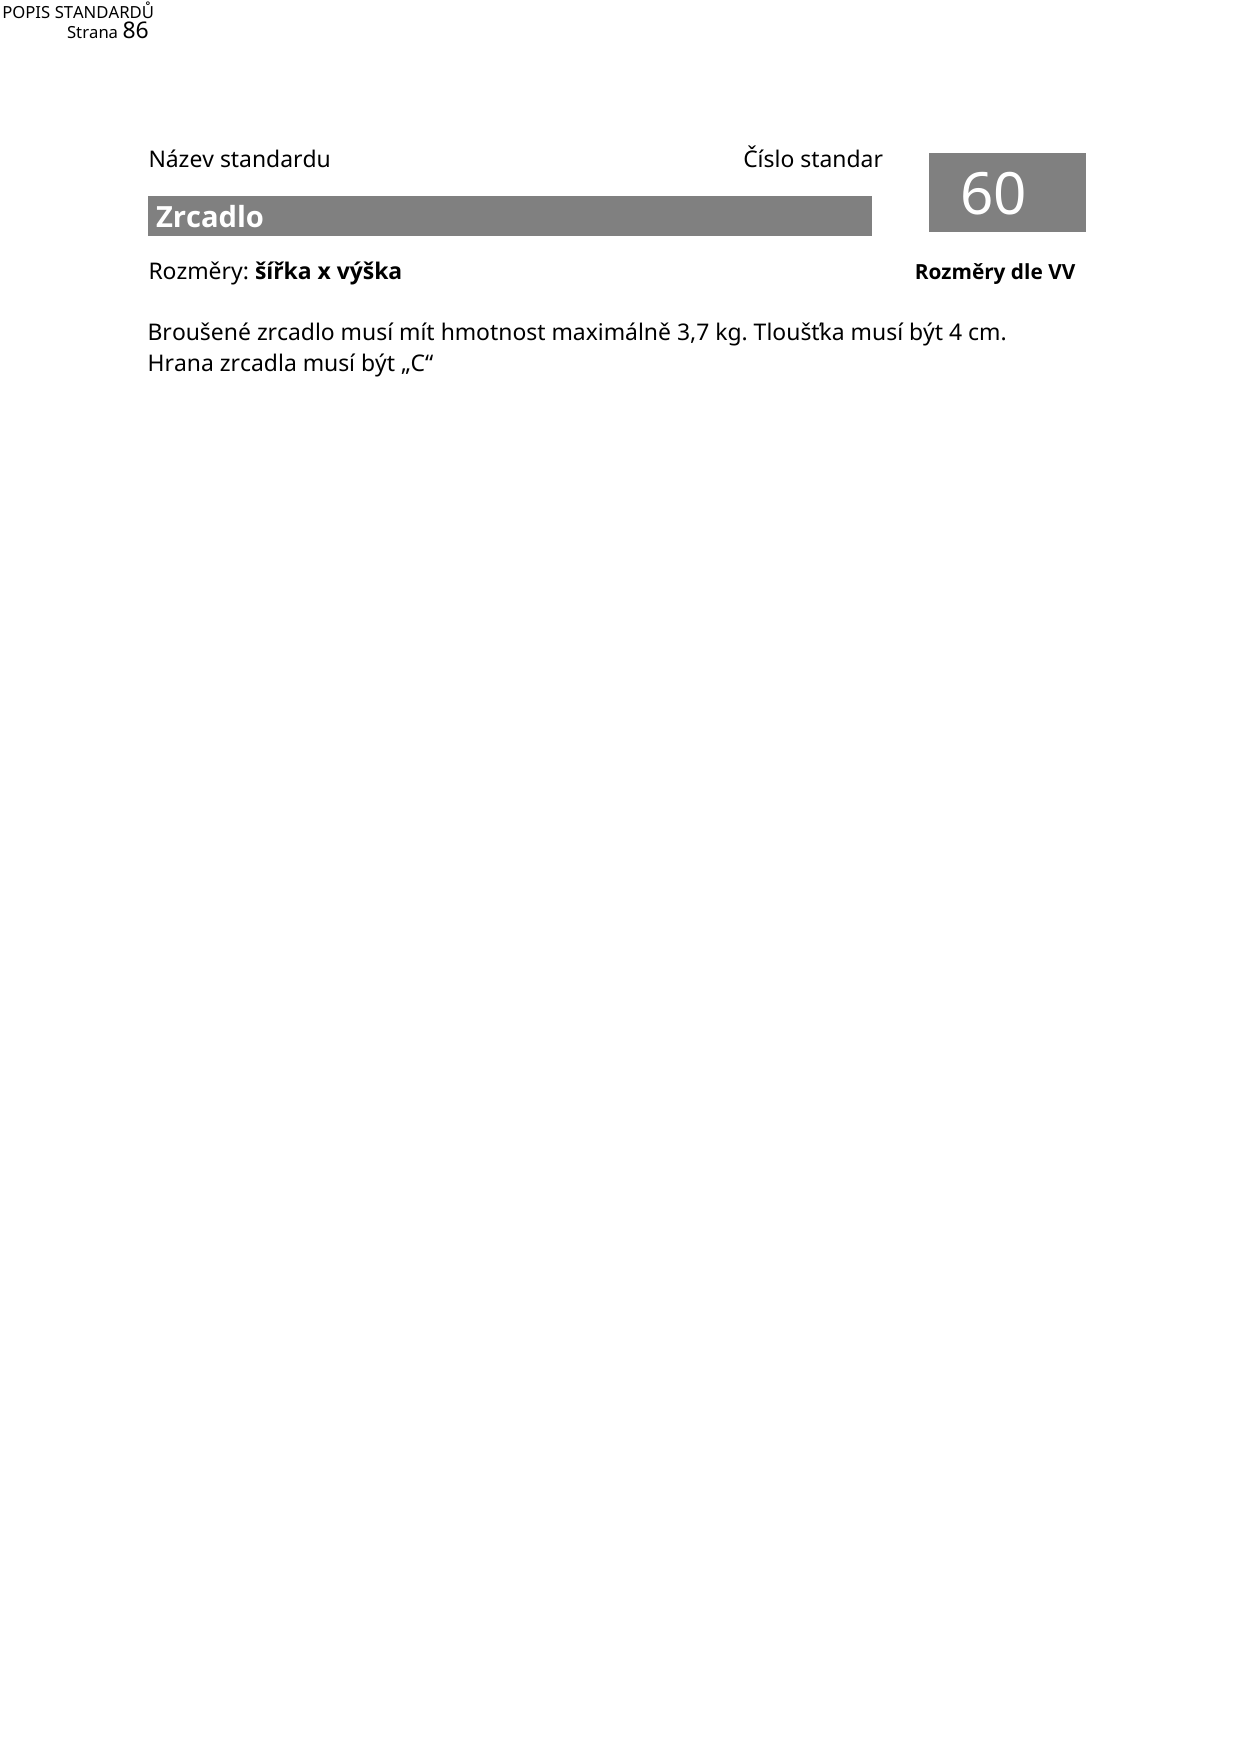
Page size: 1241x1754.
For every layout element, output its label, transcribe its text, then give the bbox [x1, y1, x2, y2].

text Broušené zrcadlo musí mít hmotnost maximálně 3,7 kg. Tloušťka musí být 4 cm. Hrana zrcadla musí být „C“ [147, 316, 1032, 378]
table_cell Zrcadlo [128, 185, 894, 247]
table_cell Rozměry dle VV [894, 247, 1099, 287]
table_header 60 [894, 146, 1099, 247]
table_header Název standardu Číslo standar [128, 146, 894, 185]
table_cell Rozměry: šířka x výška [128, 247, 894, 287]
